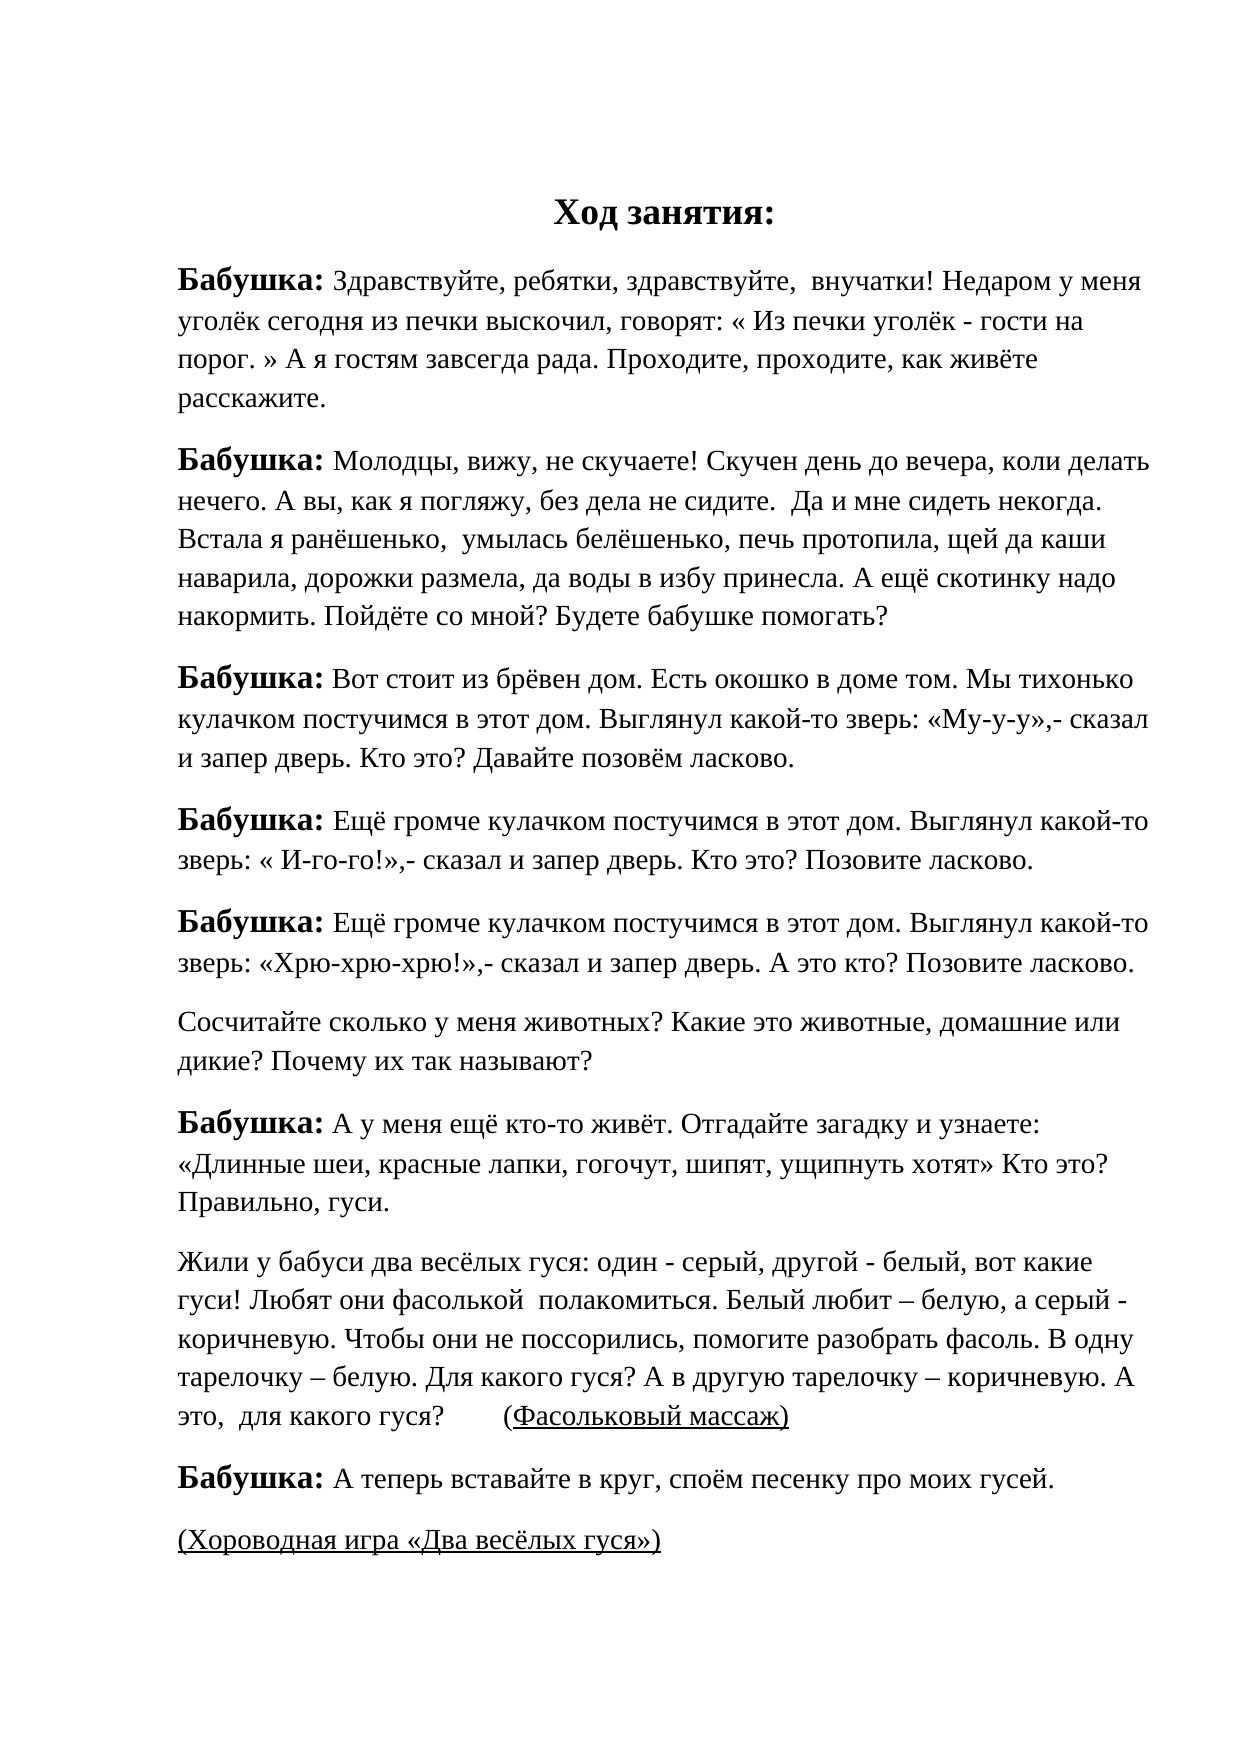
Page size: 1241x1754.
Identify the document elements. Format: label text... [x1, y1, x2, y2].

text Бабушка: Здравствуйте, ребятки, здравствуйте, внучатки! Недаром у меня уголёк сегодня из печки выскочил, говорят: « Из печки уголёк - гости на порог. » А я гостям завсегда рада. Проходите, проходите, как живёте расскажите. [177, 260, 1152, 414]
text Жили у бабуси два весёлых гуся: один - серый, другой - белый, вот какие гуси! Любят они фасолькой полакомиться. Белый любит – белую, а серый - коричневую. Чтобы они не поссорились, помогите разобрать фасоль. В одну тарелочку – белую. Для какого гуся? А в другую тарелочку – коричневую. А это, для какого гуся? (Фасольковый массаж) [177, 1244, 1152, 1431]
text (Хороводная игра «Два весёлых гуся») [177, 1522, 1152, 1556]
text Бабушка: А у меня ещё кто-то живёт. Отгадайте загадку и узнаете: «Длинные шеи, красные лапки, гогочут, шипят, ущипнуть хотят» Кто это? Правильно, гуси. [177, 1102, 1152, 1218]
text Ход занятия: [177, 189, 1152, 232]
text Бабушка: Молодцы, вижу, не скучаете! Скучен день до вечера, коли делать нечего. А вы, как я погляжу, без дела не сидите. Да и мне сидеть некогда. Встала я ранёшенько, умылась белёшенько, печь протопила, щей да каши наварила, дорожки размела, да воды в избу принесла. А ещё скотинку надо накормить. Пойдёте со мной? Будете бабушке помогать? [177, 439, 1152, 632]
text Бабушка: Вот стоит из брёвен дом. Есть окошко в доме том. Мы тихонько кулачком постучимся в этот дом. Выглянул какой-то зверь: «Му-у-у»,- сказал и запер дверь. Кто это? Давайте позовём ласково. [177, 658, 1152, 773]
text Бабушка: Ещё громче кулачком постучимся в этот дом. Выглянул какой-то зверь: « И-го-го!»,- сказал и запер дверь. Кто это? Позовите ласково. [177, 799, 1152, 876]
text Бабушка: Ещё громче кулачком постучимся в этот дом. Выглянул какой-то зверь: «Хрю-хрю-хрю!»,- сказал и запер дверь. А это кто? Позовите ласково. [177, 902, 1152, 979]
text Бабушка: А теперь вставайте в круг, споём песенку про моих гусей. [177, 1457, 1152, 1496]
text Сосчитайте сколько у меня животных? Какие это животные, домашние или дикие? Почему их так называют? [177, 1004, 1152, 1077]
